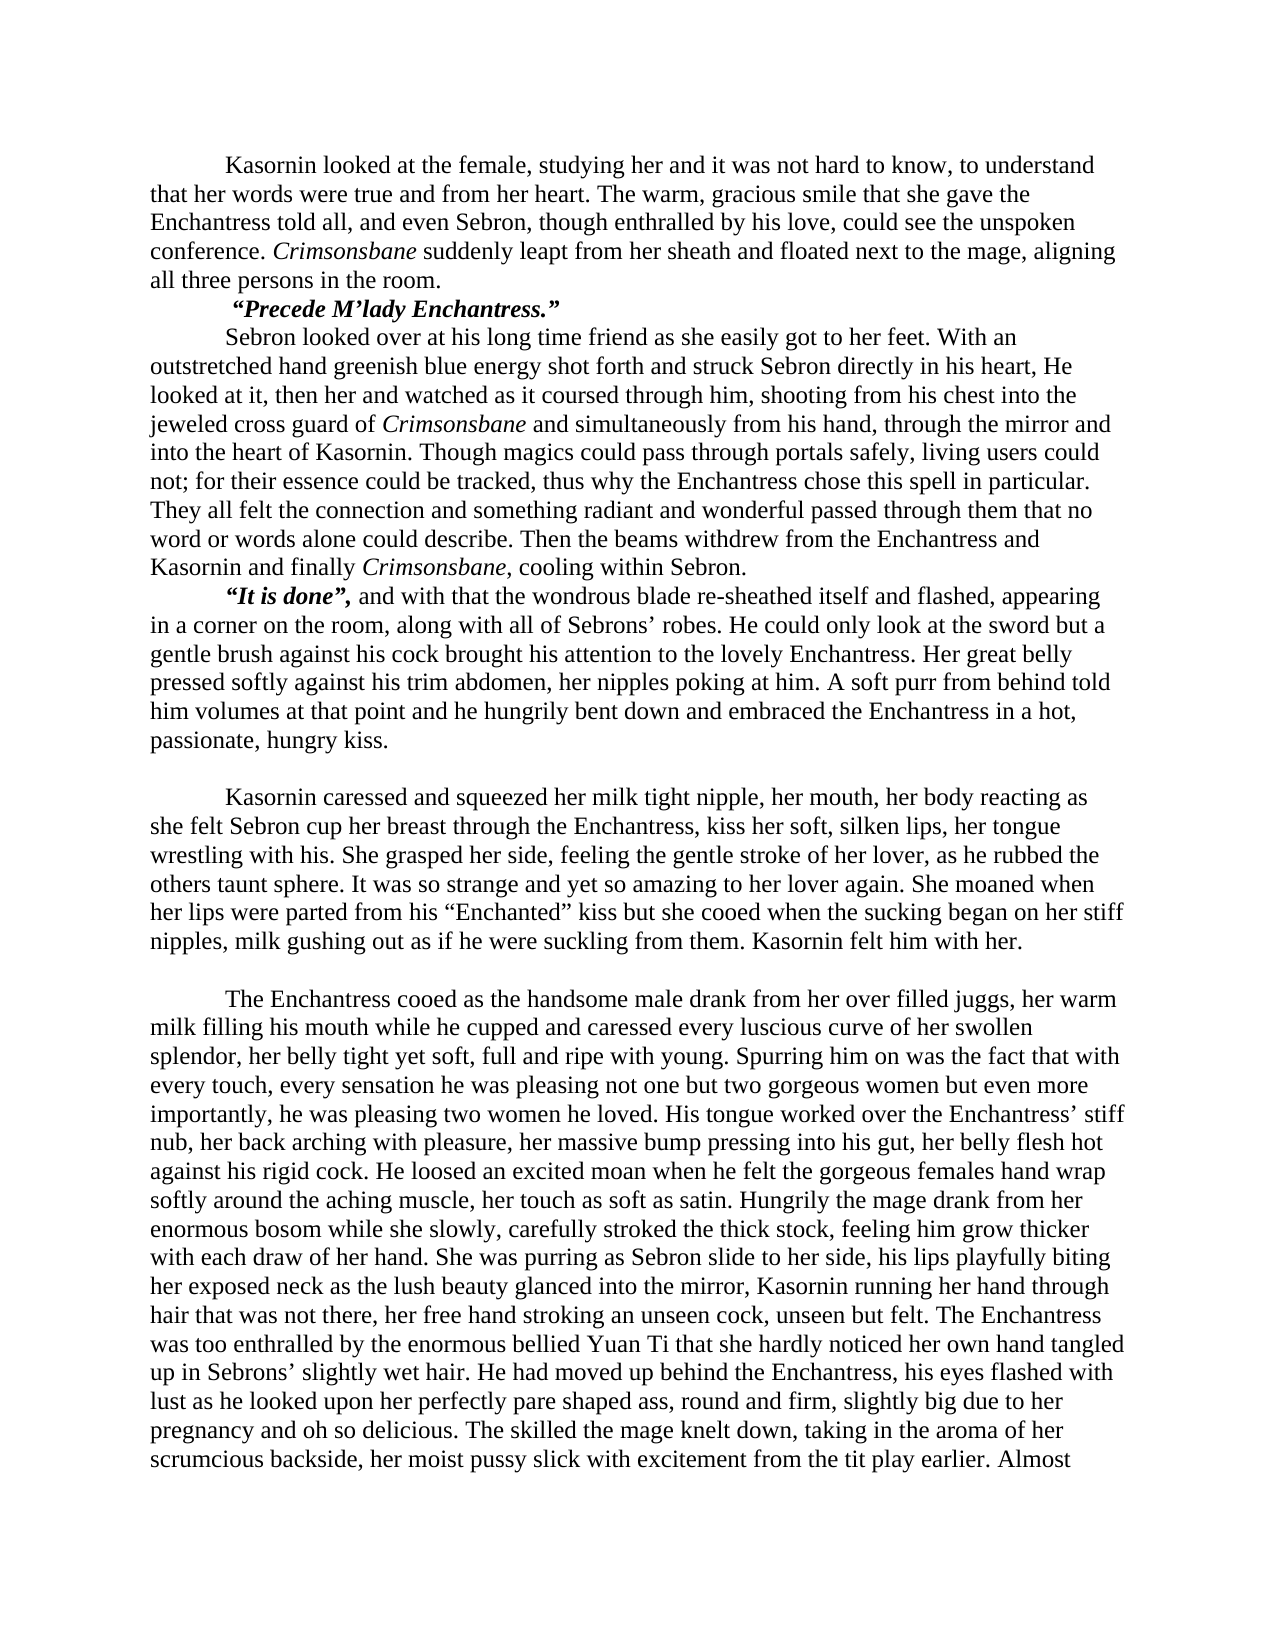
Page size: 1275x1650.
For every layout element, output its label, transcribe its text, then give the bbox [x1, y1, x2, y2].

text Sebron looked over at his long time friend as she easily got to her feet. With an outstretched hand greenish blue energy shot forth and struck Sebron directly in his heart, He looked at it, then her and watched as it coursed through him, shooting from his chest into the jeweled cross guard of Crimsonsbane and simultaneously from his hand, through the mirror and into the heart of Kasornin. Though magics could pass through portals safely, living users could not; for their essence could be tracked, thus why the Enchantress chose this spell in particular. They all felt the connection and something radiant and wonderful passed through them that no word or words alone could describe. Then the beams withdrew from the Enchantress and Kasornin and finally Crimsonsbane, cooling within Sebron. [150, 322, 1125, 581]
text Kasornin looked at the female, studying her and it was not hard to know, to understand that her words were true and from her heart. The warm, gracious smile that she gave the Enchantress told all, and even Sebron, though enthralled by his love, could see the unspoken conference. Crimsonsbane suddenly leapt from her sheath and floated next to the mage, aligning all three persons in the room. [150, 150, 1125, 294]
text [150, 984, 1125, 1472]
text “It is done”, and with that the wondrous blade re-sheathed itself and flashed, appearing in a corner on the room, along with all of Sebrons’ robes. He could only look at the sword but a gentle brush against his cock brought his attention to the lovely Enchantress. Her great belly pressed softly against his trim abdomen, her nipples poking at him. A soft purr from behind told him volumes at that point and he hungrily bent down and embraced the Enchantress in a hot, passionate, hungry kiss. [150, 581, 1125, 754]
text “Precede M’lady Enchantress.” [150, 294, 1125, 322]
text Kasornin caressed and squeezed her milk tight nipple, her mouth, her body reacting as she felt Sebron cup her breast through the Enchantress, kiss her soft, silken lips, her tongue wrestling with his. She grasped her side, feeling the gentle stroke of her lover, as he rubbed the others taunt sphere. It was so strange and yet so amazing to her lover again. She moaned when her lips were parted from his “Enchanted” kiss but she cooed when the sucking began on her stiff nipples, milk gushing out as if he were suckling from them. Kasornin felt him with her. [150, 782, 1125, 955]
